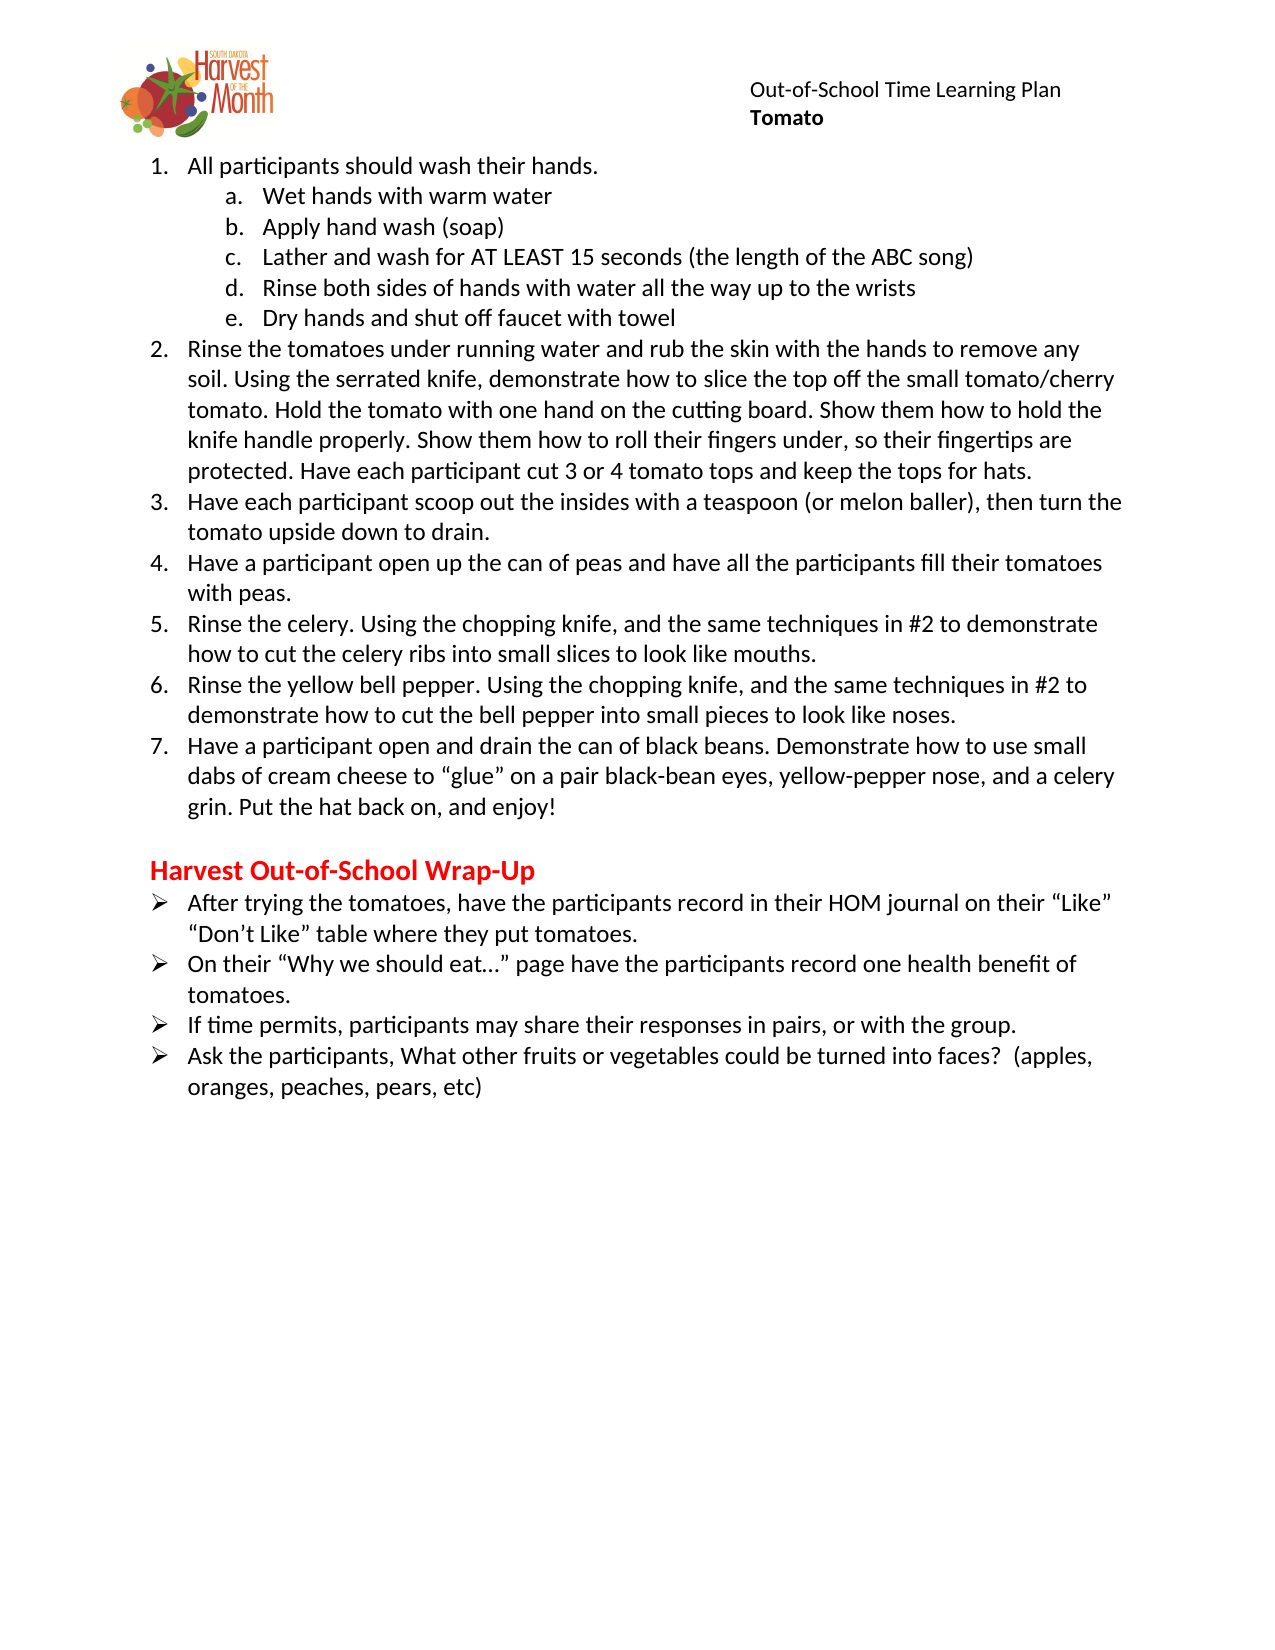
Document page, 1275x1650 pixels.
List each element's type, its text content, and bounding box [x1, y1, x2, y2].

list Ask the participants, What other fruits or vegetables could be turned into faces? (apples, oranges, peaches, pears, etc) [150, 1040, 1125, 1101]
list On their “Why we should eat…” page have the participants record one health benefit of tomatoes. [150, 949, 1125, 1010]
list Wet hands with warm water [225, 181, 1125, 211]
list Rinse both sides of hands with water all the way up to the wrists [225, 272, 1125, 303]
list Have a participant open up the can of peas and have all the participants fill their tomatoes with peas. [150, 547, 1125, 608]
list Dry hands and shut off faucet with towel [225, 303, 1125, 333]
list Rinse the yellow bell pepper. Using the chopping knife, and the same techniques in #2 to demonstrate how to cut the bell pepper into small pieces to look like noses. [150, 669, 1125, 730]
list Have a participant open and drain the can of black beans. Demonstrate how to use small dabs of cream cheese to “glue” on a pair black-bean eyes, yellow-pepper nose, and a celery grin. Put the hat back on, and enjoy! [150, 730, 1125, 821]
list Rinse the tomatoes under running water and rub the skin with the hands to remove any soil. Using the serrated knife, demonstrate how to slice the top off the small tomato/cherry tomato. Hold the tomato with one hand on the cutting board. Show them how to hold the knife handle properly. Show them how to roll their fingers under, so their fingertips are protected. Have each participant cut 3 or 4 tomato tops and keep the tops for hats. [150, 333, 1125, 486]
picture [117, 43, 274, 141]
list After trying the tomatoes, have the participants record in their HOM journal on their “Like” “Don’t Like” table where they put tomatoes. [150, 888, 1125, 949]
text Harvest Out-of-School Wrap-Up [150, 852, 1125, 888]
list Lather and wash for AT LEAST 15 seconds (the length of the ABC song) [225, 242, 1125, 272]
list Have each participant scoop out the insides with a teaspoon (or melon baller), then turn the tomato upside down to drain. [150, 486, 1125, 547]
list Rinse the celery. Using the chopping knife, and the same techniques in #2 to demonstrate how to cut the celery ribs into small slices to look like mouths. [150, 608, 1125, 669]
list If time permits, participants may share their responses in pairs, or with the group. [150, 1010, 1125, 1040]
list Apply hand wash (soap) [225, 211, 1125, 242]
list All participants should wash their hands. [150, 150, 1125, 181]
